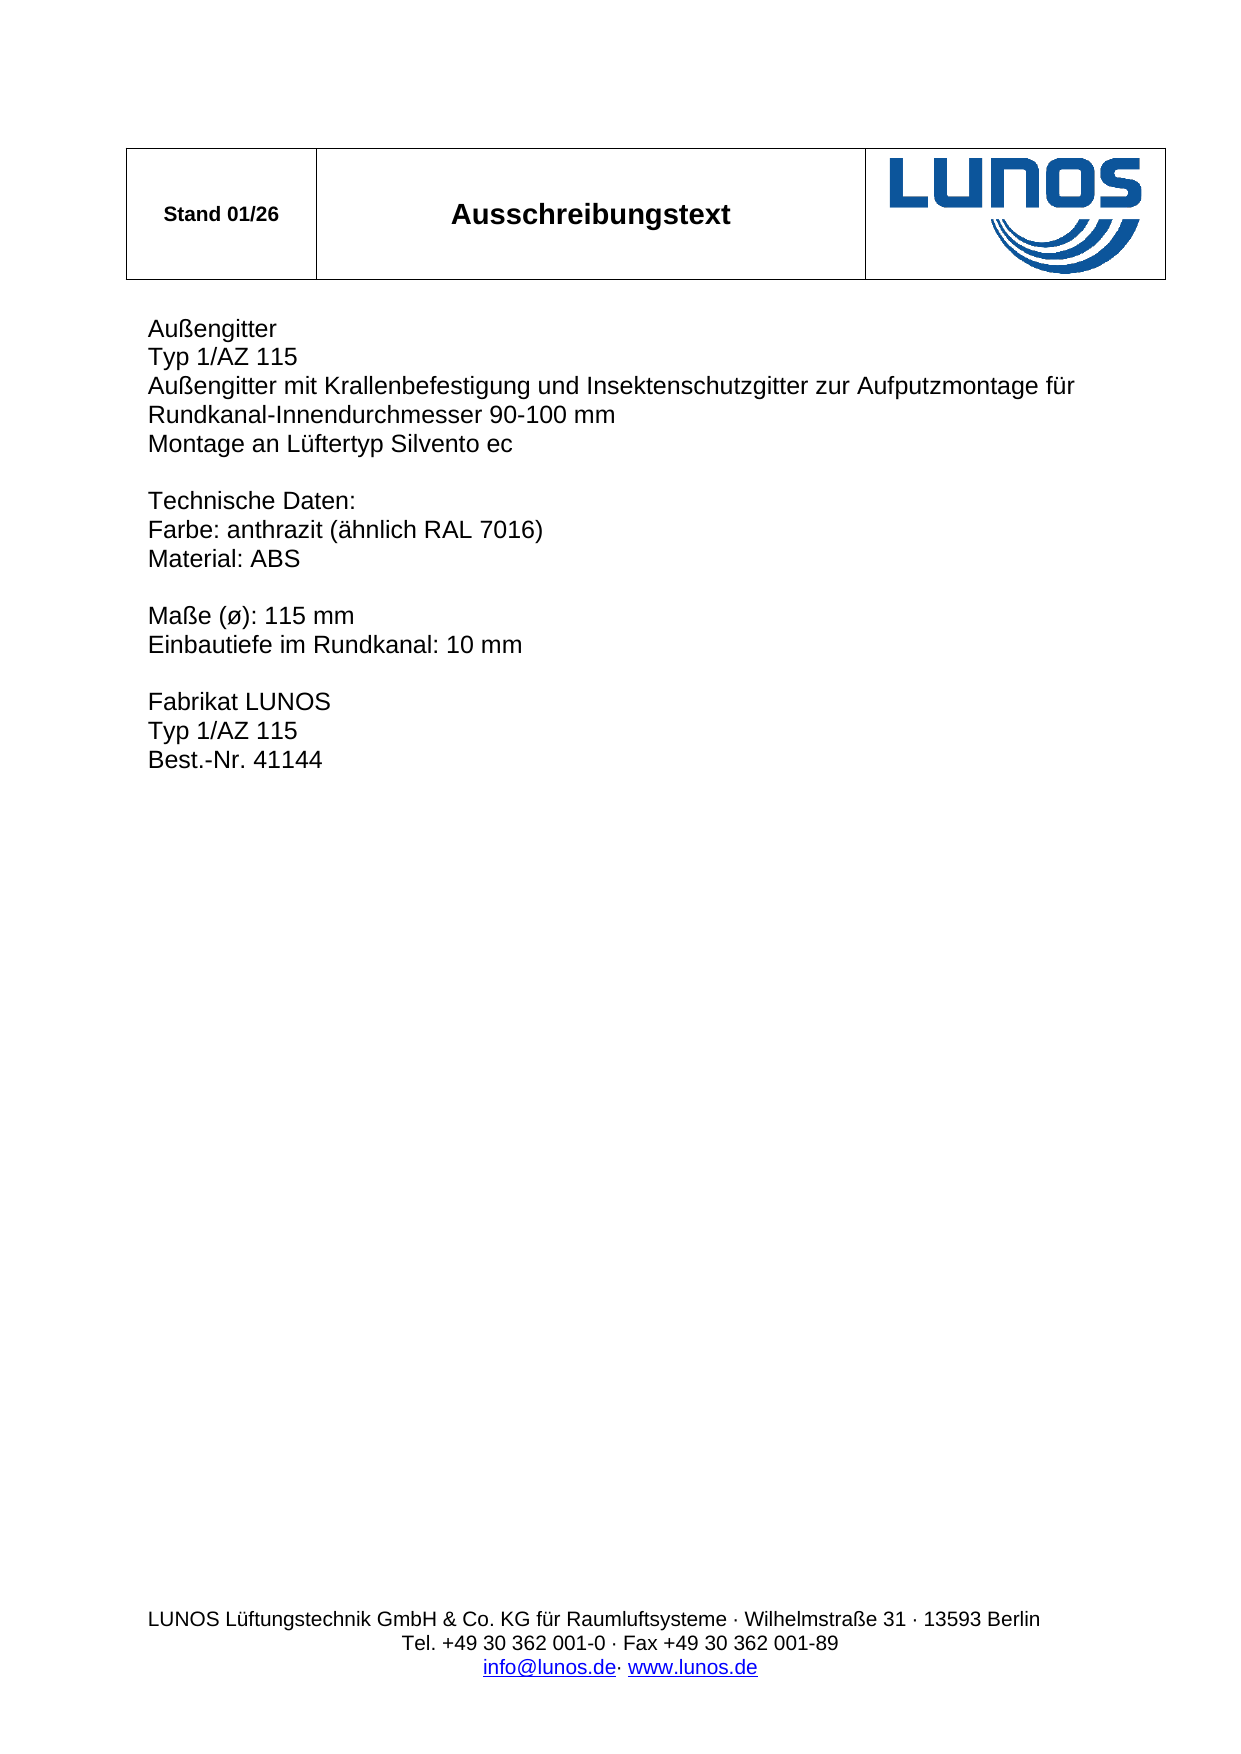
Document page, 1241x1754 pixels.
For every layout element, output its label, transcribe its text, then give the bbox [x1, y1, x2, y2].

table_header Stand 01/26 [127, 149, 316, 278]
text Außengitter Typ 1/AZ 115 Außengitter mit Krallenbefestigung und Insektenschutzgitter zur Aufputzmontage für Rundkanal-Innendurchmesser 90-100 mm Montage an Lüftertyp Silvento ec Technische Daten: Farbe: anthrazit (ähnlich RAL 7016) Material: ABS Maße (ø): 115 mm Einbautiefe im Rundkanal: 10 mm Fabrikat LUNOS Typ 1/AZ 115 Best.-Nr. 41144 [148, 313, 1092, 773]
picture [889, 158, 1142, 279]
table_header [866, 149, 1165, 278]
table_header Ausschreibungstext [317, 149, 865, 278]
